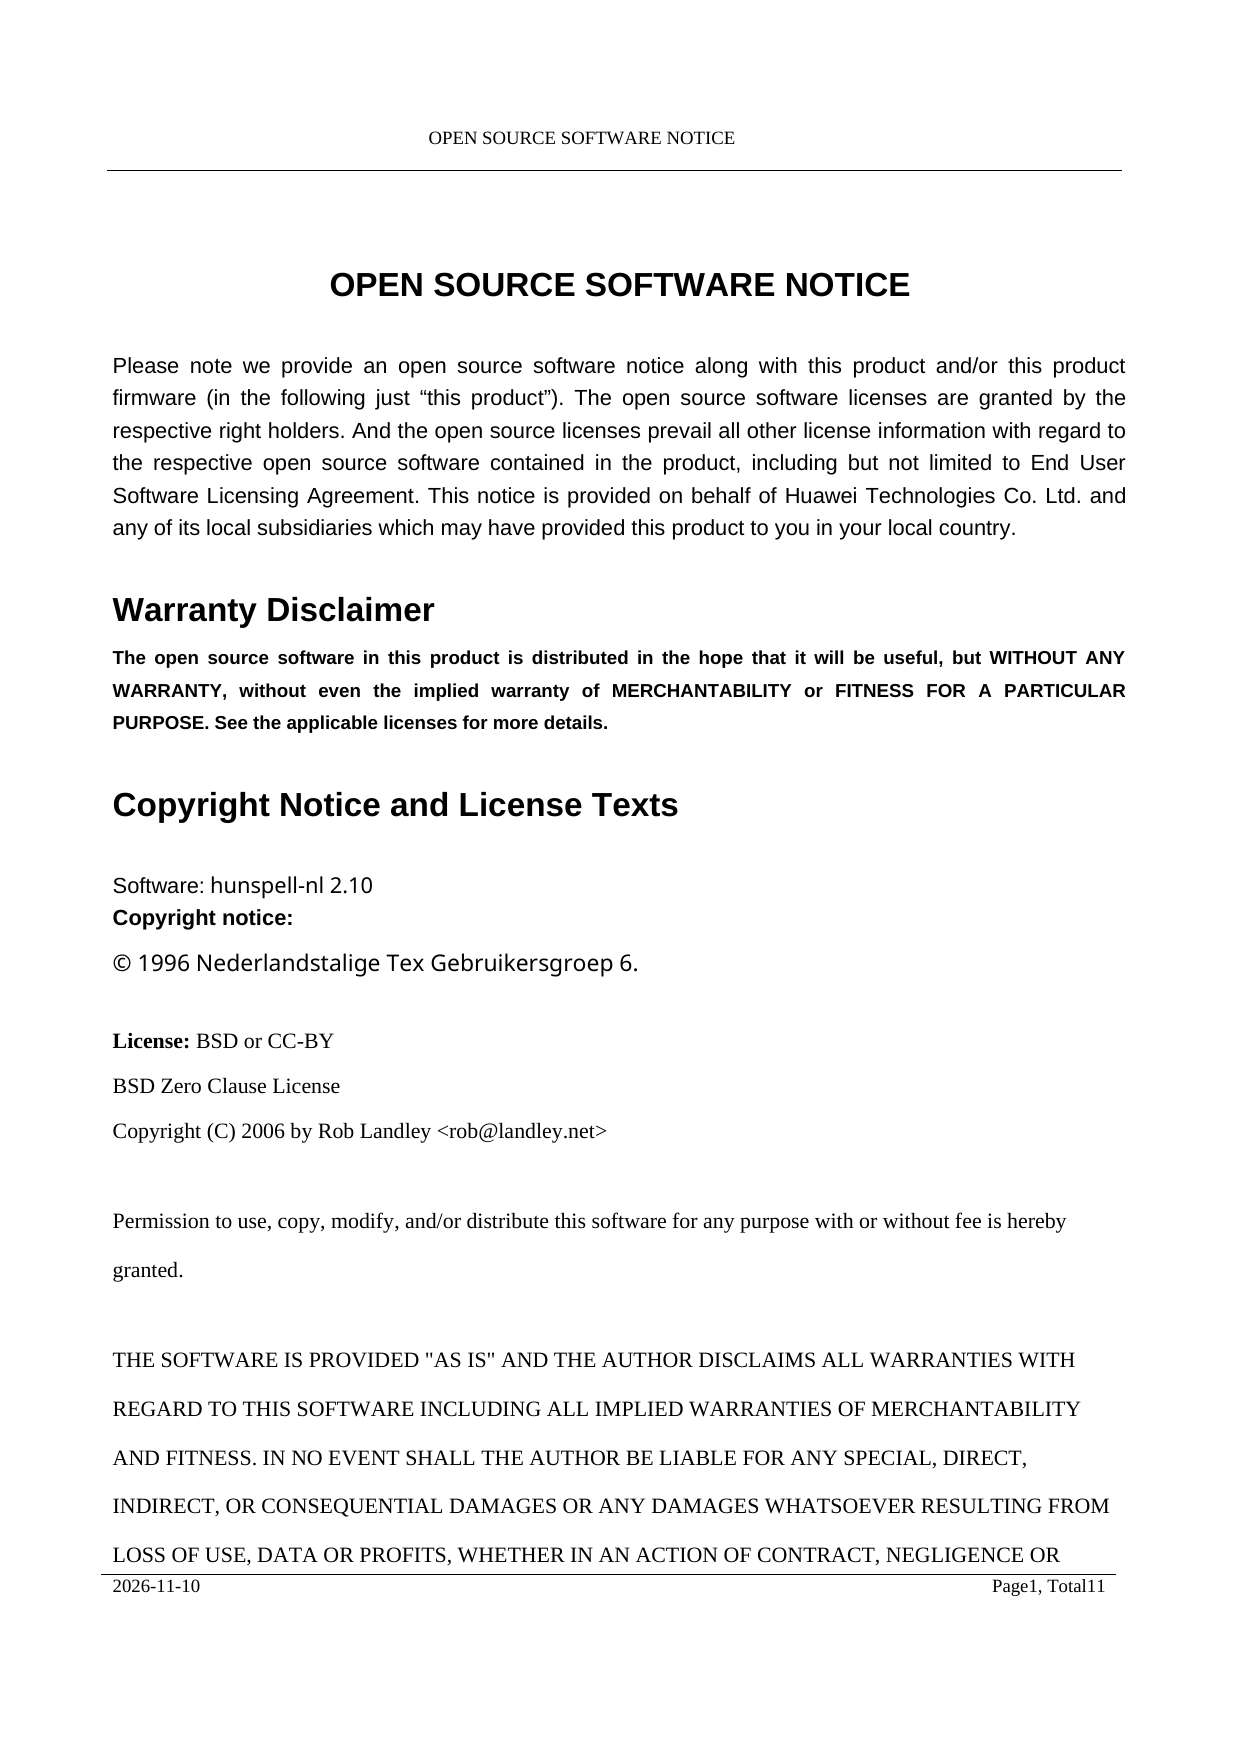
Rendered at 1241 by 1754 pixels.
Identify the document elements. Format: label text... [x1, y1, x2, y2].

text Warranty Disclaimer [112, 576, 1128, 641]
text The open source software in this product is distributed in the hope that it will be useful, but WITHOUT ANY WARRANTY, without even the implied warranty of MERCHANTABILITY or FITNESS FOR A PARTICULAR PURPOSE. See the applicable licenses for more details. [112, 641, 1128, 739]
text Copyright Notice and License Texts [112, 771, 1128, 836]
text Please note we provide an open source software notice along with this product and/or this product firmware (in the following just “this product”). The open source software licenses are granted by the respective right holders. And the open source licenses prevail all other license information with regard to the respective open source software contained in the product, including but not limited to End User Software Licensing Agreement. This notice is provided on behalf of Huawei Technologies Co. Ltd. and any of its local subsidiaries which may have provided this product to you in your local country. [112, 349, 1128, 544]
text License: BSD or CC-BY [112, 1024, 1128, 1057]
text OPEN SOURCE SOFTWARE NOTICE [112, 251, 1128, 316]
text BSD Zero Clause License [112, 1069, 1128, 1102]
text Copyright (C) 2006 by Rob Landley <rob@landley.net> [112, 1114, 1128, 1147]
text © 1996 Nederlandstalige Tex Gebruikersgroep 6. [112, 947, 1128, 979]
text Copyright notice: [112, 901, 1128, 934]
text Software: hunspell-nl 2.10 [112, 869, 1128, 901]
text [112, 1343, 1128, 1571]
text Permission to use, copy, modify, and/or distribute this software for any purpose with or without fee is hereby granted. [112, 1204, 1128, 1286]
